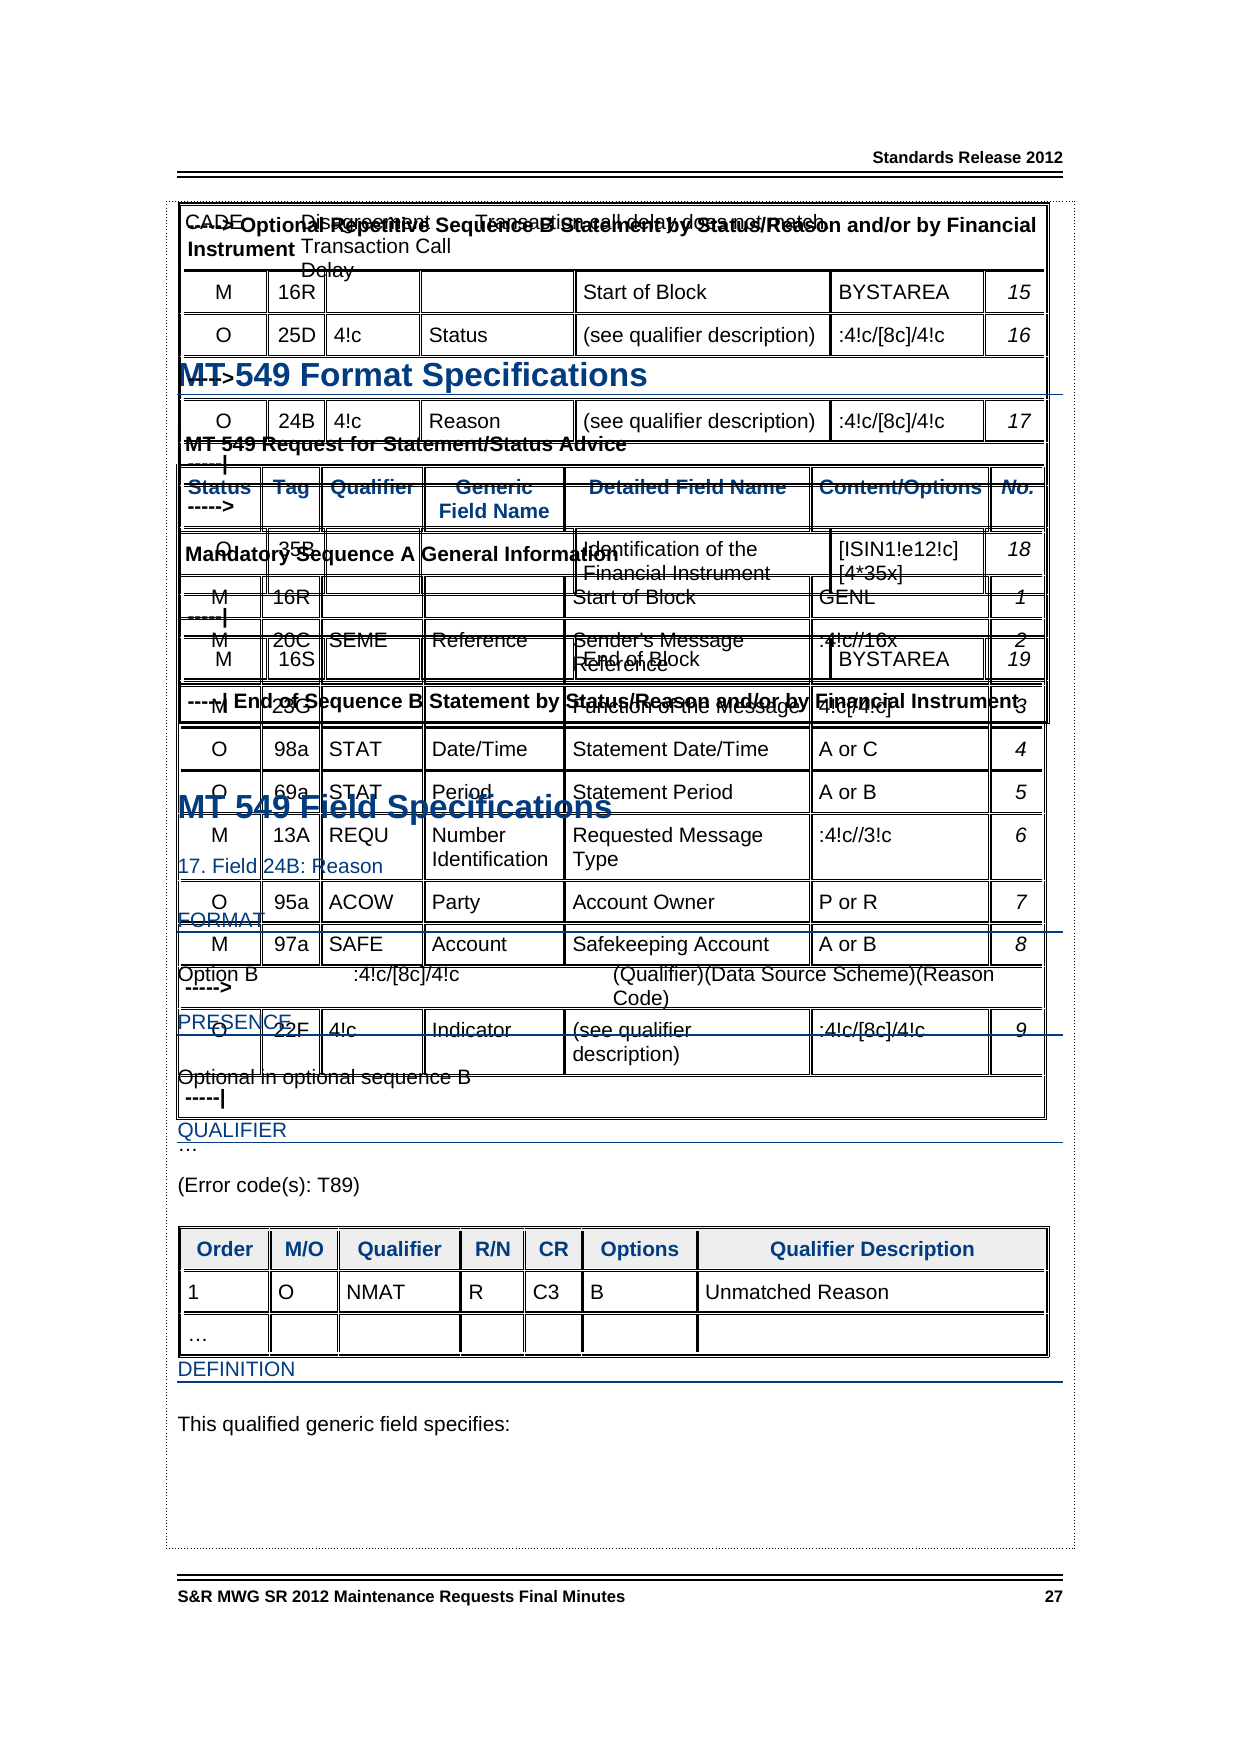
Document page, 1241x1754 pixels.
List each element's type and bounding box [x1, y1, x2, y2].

table_cell [166, 201, 1074, 1548]
